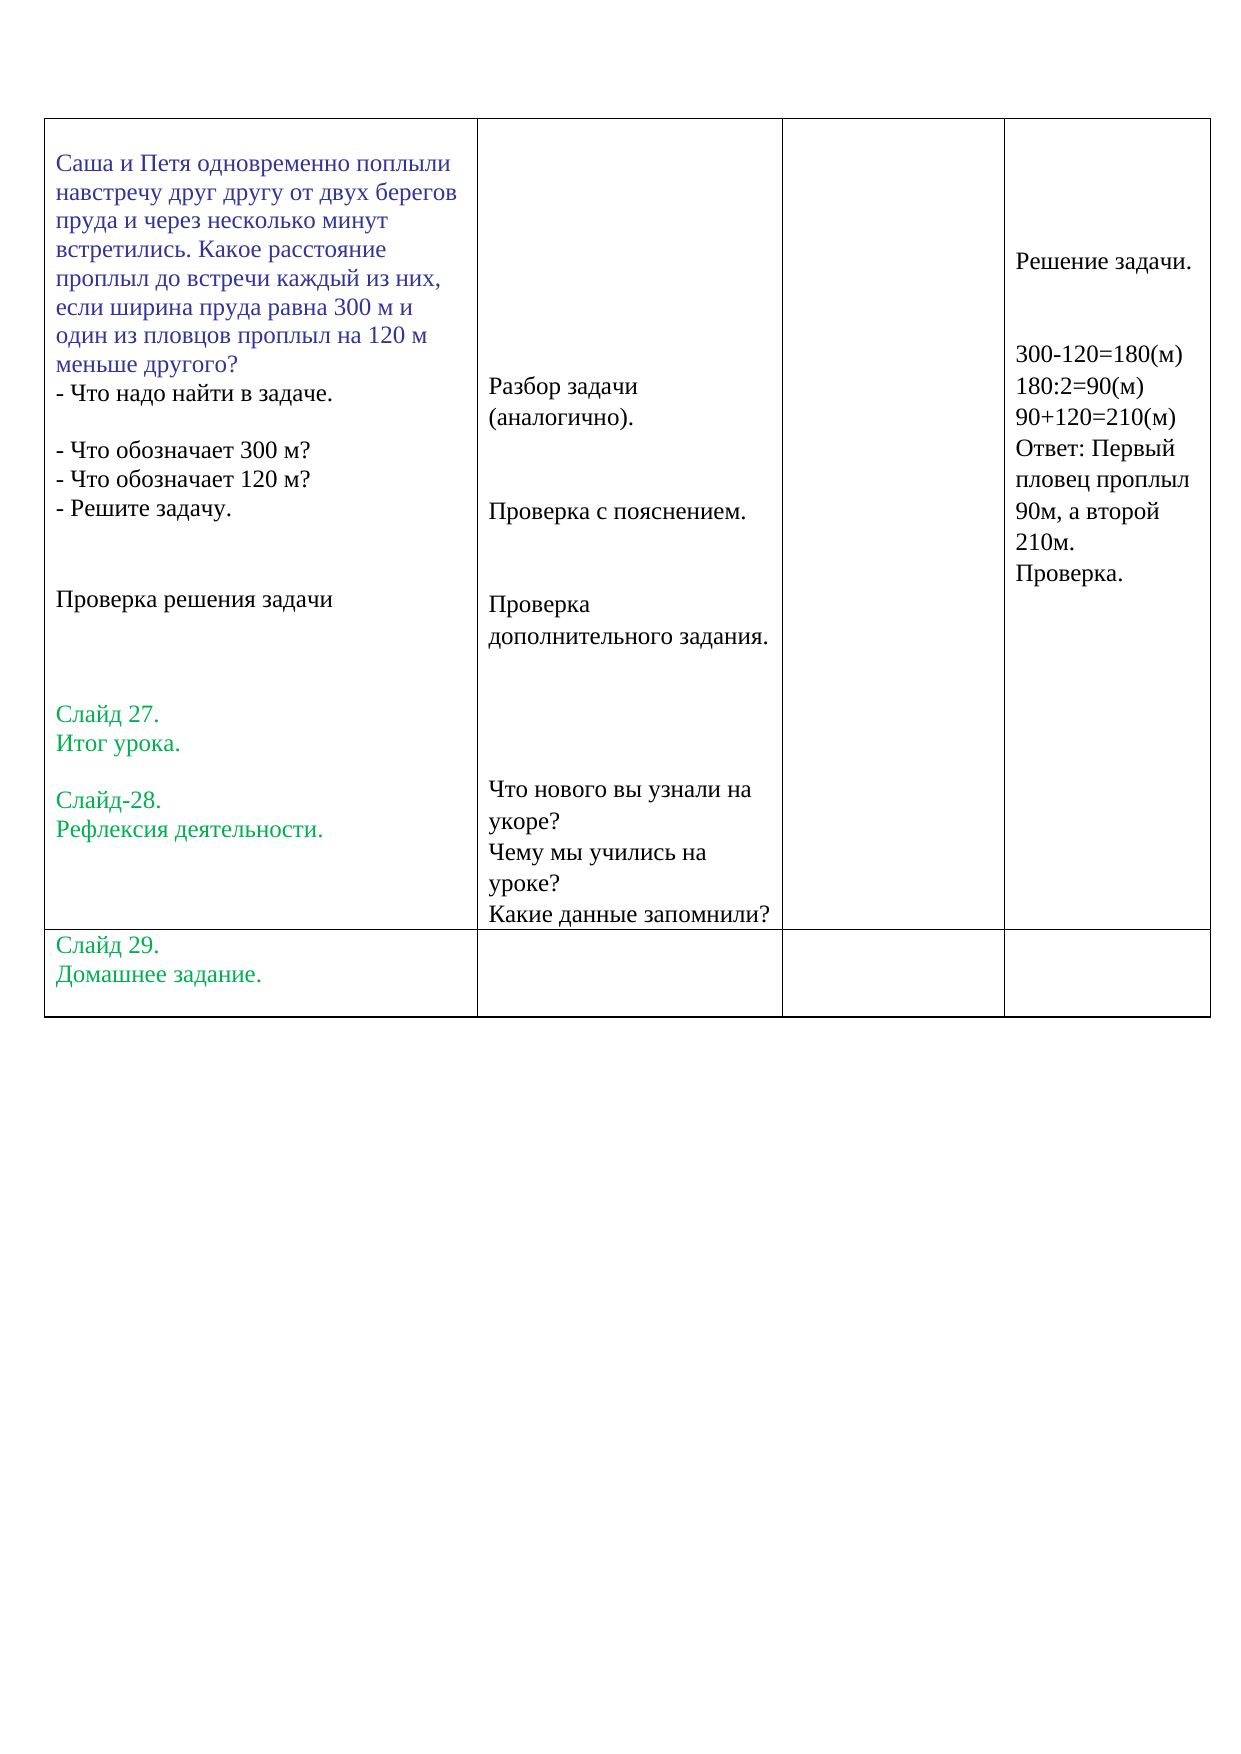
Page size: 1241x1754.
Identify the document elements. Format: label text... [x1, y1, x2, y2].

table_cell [1005, 119, 1210, 929]
table_cell [783, 930, 1004, 1016]
table_cell [478, 930, 782, 1016]
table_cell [478, 119, 782, 929]
table_cell [1005, 930, 1210, 1016]
table_cell Слайд 29. Домашнее задание. [45, 930, 477, 1016]
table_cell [783, 119, 1004, 929]
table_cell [45, 119, 477, 929]
